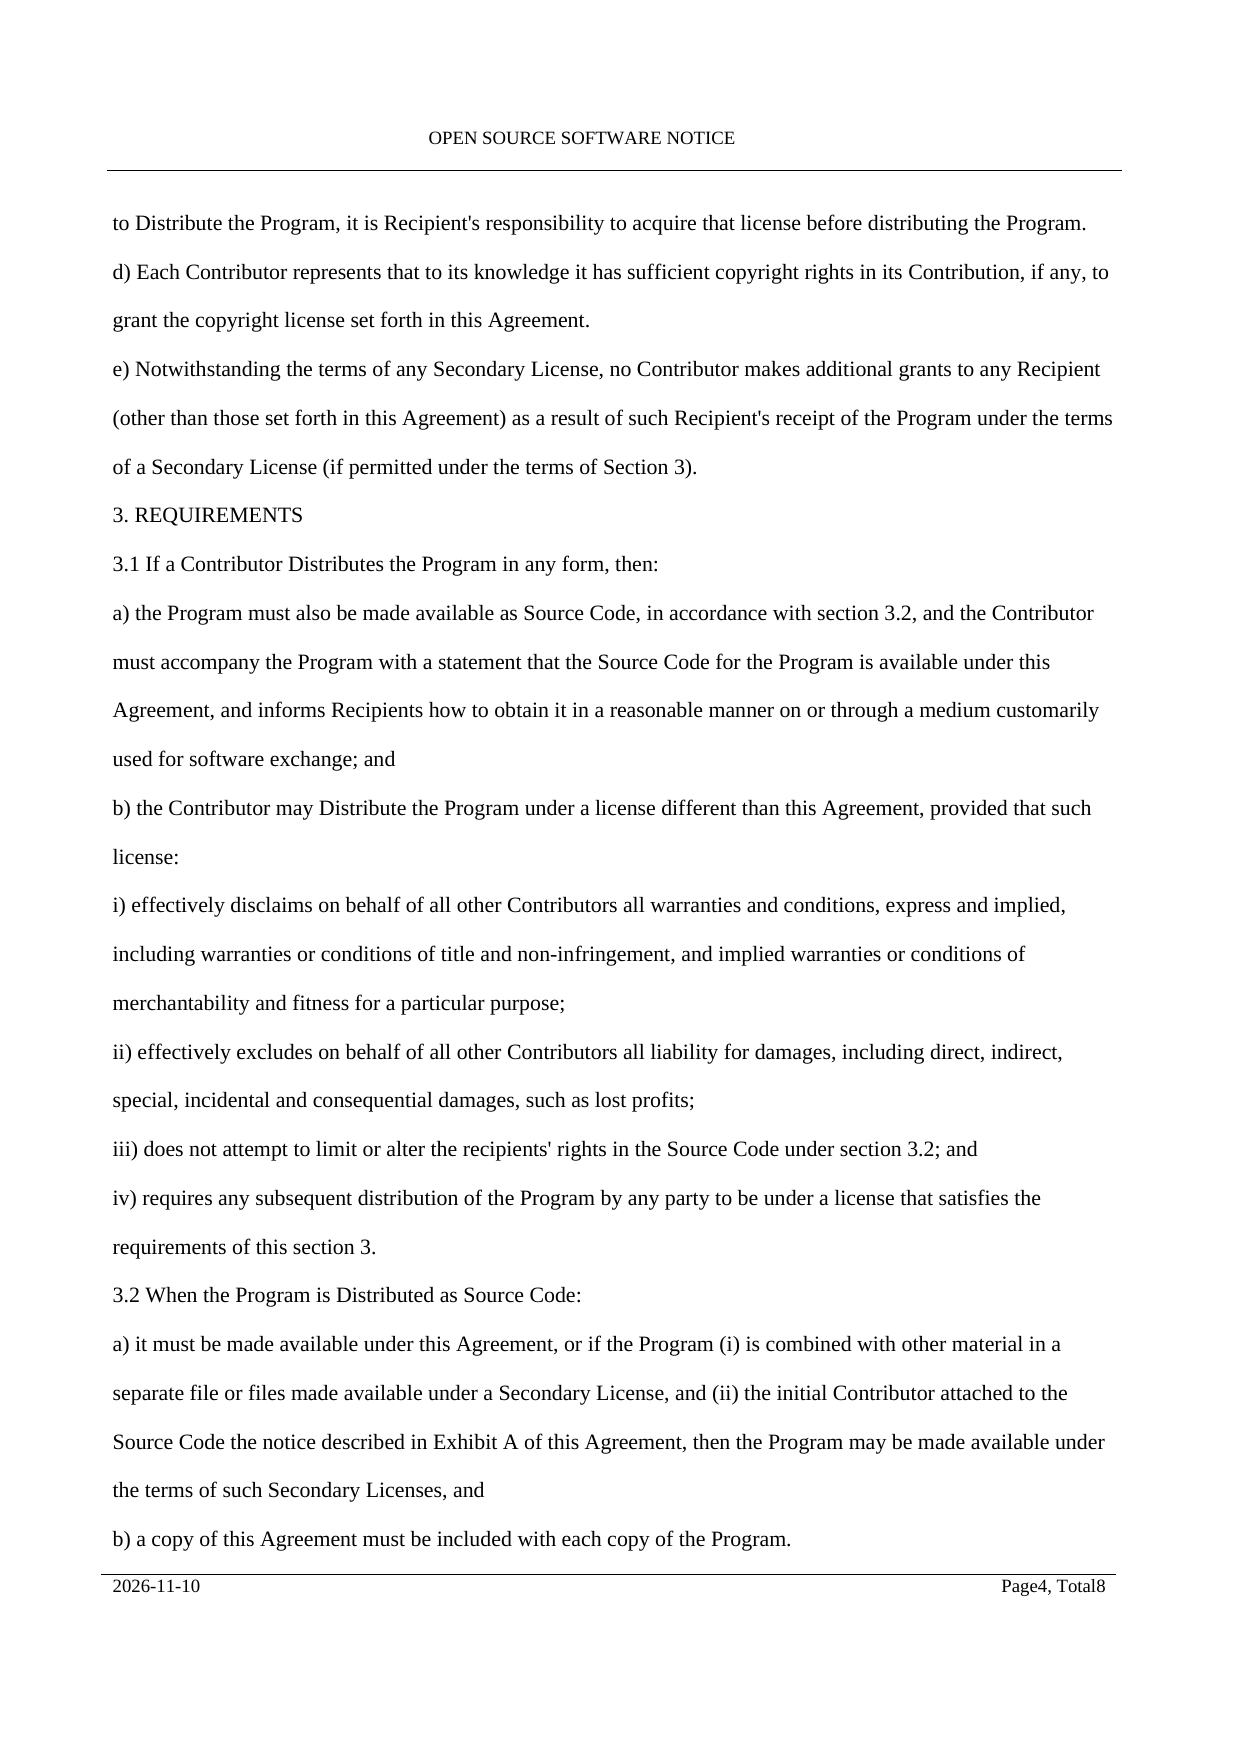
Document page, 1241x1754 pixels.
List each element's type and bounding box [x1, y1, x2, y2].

text [112, 206, 1128, 1555]
